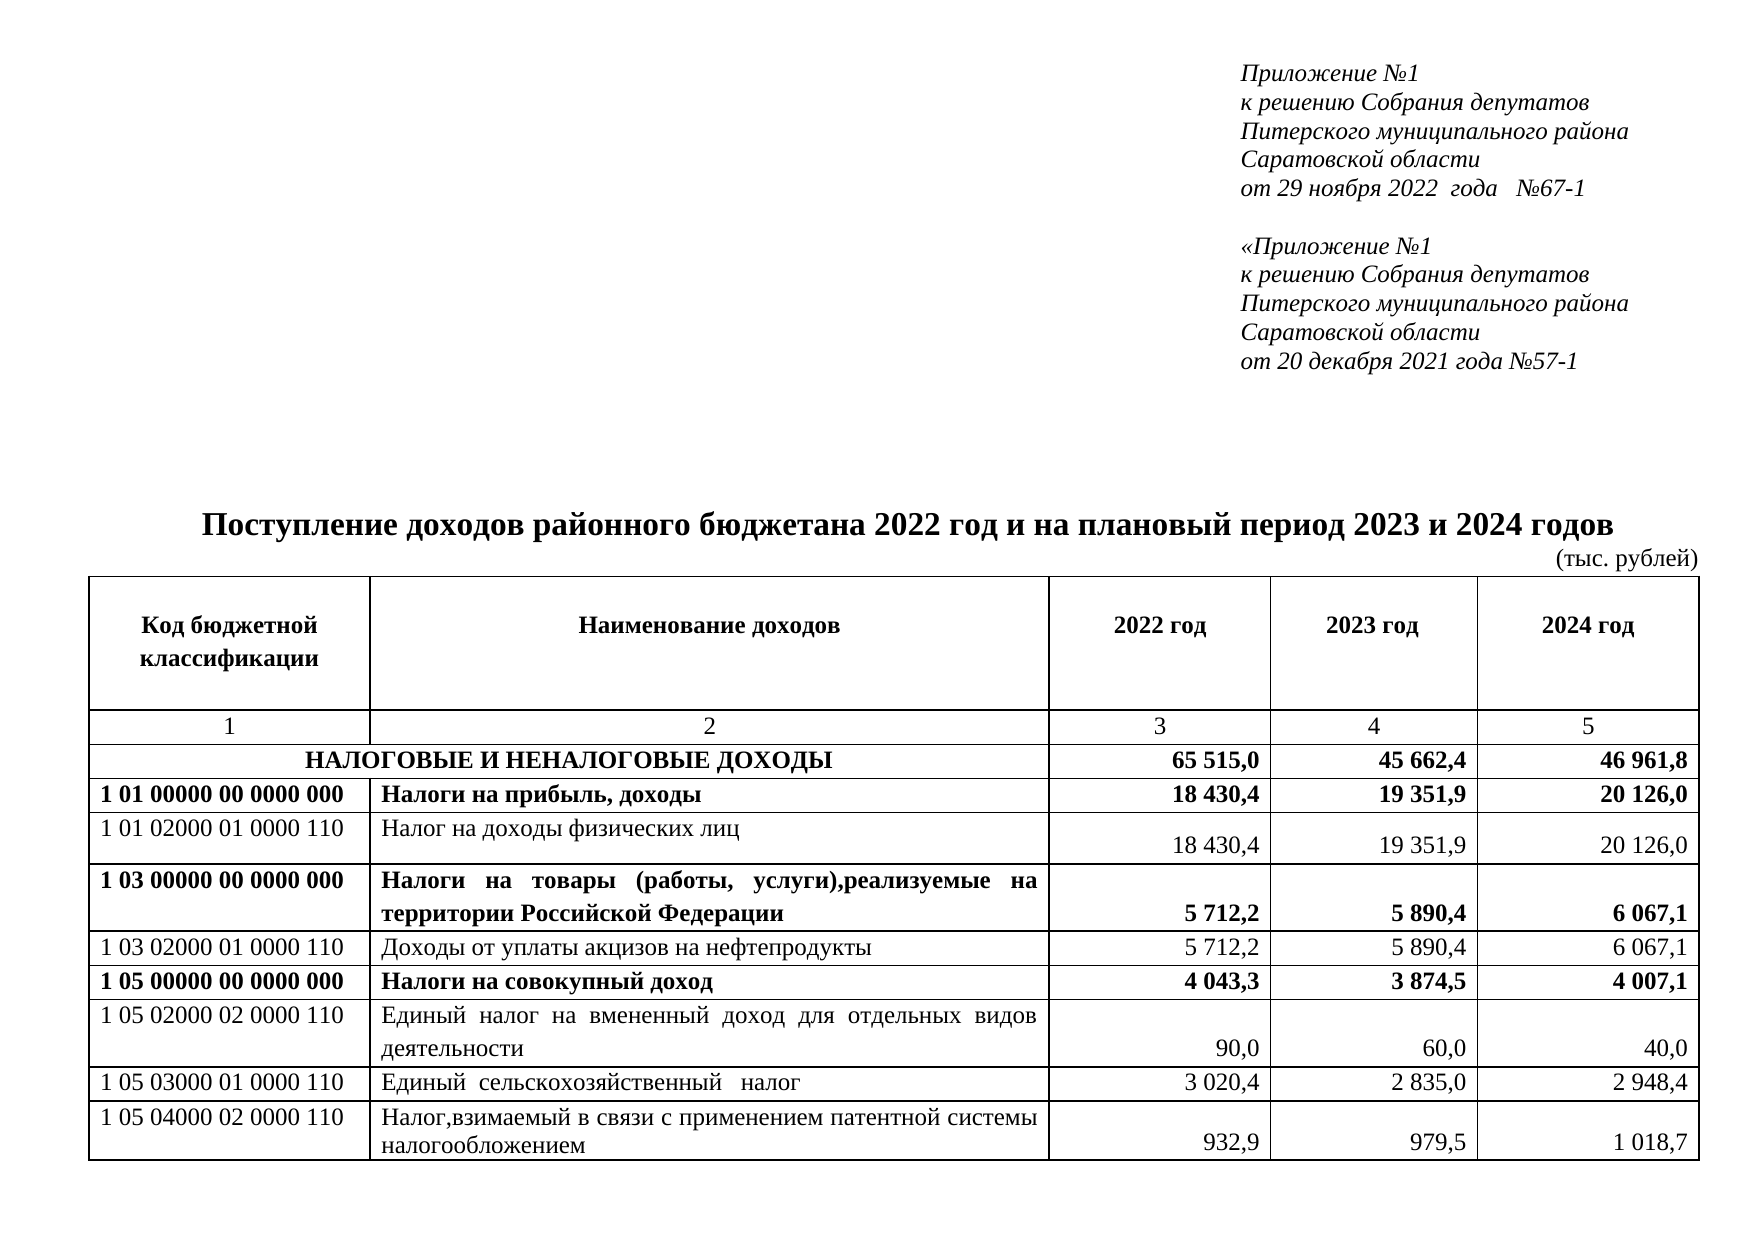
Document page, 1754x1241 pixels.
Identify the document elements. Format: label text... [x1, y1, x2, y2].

subtitle Саратовской области [1240, 144, 1698, 173]
table_cell Налоги на прибыль, доходы [371, 779, 1048, 812]
table_cell 20 126,0 [1478, 779, 1698, 812]
table_cell 65 515,0 [1050, 745, 1270, 778]
table_header 2024 год [1478, 577, 1698, 709]
table_cell 1 03 00000 00 0000 000 [90, 865, 369, 930]
table_cell 932,9 [1050, 1102, 1270, 1159]
table_cell Доходы от уплаты акцизов на нефтепродукты [371, 932, 1048, 964]
table_header 2022 год [1050, 577, 1270, 709]
table_cell 46 961,8 [1478, 745, 1698, 778]
subtitle Питерского муниципального района [1240, 116, 1698, 144]
table_cell 40,0 [1478, 1000, 1698, 1066]
table_cell 19 351,9 [1271, 779, 1477, 812]
table_cell 45 662,4 [1271, 745, 1477, 778]
subtitle от 20 декабря 2021 года №57-1 [1240, 346, 1698, 374]
table_cell Единый налог на вмененный доход для отдельных видов деятельности [371, 1000, 1048, 1066]
table_cell 5 712,2 [1050, 865, 1270, 930]
table_cell 1 05 04000 02 0000 110 [90, 1102, 369, 1159]
table_cell 5 890,4 [1271, 865, 1477, 930]
subtitle Поступление доходов районного бюджетана 2022 год и на плановый период 2023 и 2024 годов [118, 504, 1698, 543]
table_cell 4 043,3 [1050, 966, 1270, 999]
text (тыс. рублей) [856, 543, 1698, 571]
table_cell 60,0 [1271, 1000, 1477, 1066]
table_cell НАЛОГОВЫЕ И НЕНАЛОГОВЫЕ ДОХОДЫ [90, 745, 1048, 778]
subtitle от 29 ноября 2022 года №67-1 [1240, 173, 1698, 202]
table_cell Налог,взимаемый в связи с применением патентной системы налогообложением [371, 1102, 1048, 1159]
table_cell 3 020,4 [1050, 1068, 1270, 1100]
table_cell 2 [371, 711, 1048, 743]
table_cell 6 067,1 [1478, 932, 1698, 964]
table_cell 18 430,4 [1050, 813, 1270, 863]
table_cell 4 [1271, 711, 1477, 743]
table_cell 3 874,5 [1271, 966, 1477, 999]
table_cell 2 948,4 [1478, 1068, 1698, 1100]
table_cell 20 126,0 [1478, 813, 1698, 863]
table_header Наименование доходов [371, 577, 1048, 709]
table_cell 1 01 02000 01 0000 110 [90, 813, 369, 863]
table_cell Налоги на совокупный доход [371, 966, 1048, 999]
table_header Код бюджетной классификации [90, 577, 369, 709]
table_header 2023 год [1271, 577, 1477, 709]
table_cell 4 007,1 [1478, 966, 1698, 999]
table_cell 1 05 02000 02 0000 110 [90, 1000, 369, 1066]
table_cell 1 05 03000 01 0000 110 [90, 1068, 369, 1100]
table_cell Налоги на товары (работы, услуги),реализуемые на территории Российской Федерации [371, 865, 1048, 930]
table_cell 6 067,1 [1478, 865, 1698, 930]
table_cell 3 [1050, 711, 1270, 743]
table_cell 1 03 02000 01 0000 110 [90, 932, 369, 964]
table_cell 1 [90, 711, 369, 743]
table_cell 90,0 [1050, 1000, 1270, 1066]
table_cell 5 712,2 [1050, 932, 1270, 964]
table_cell 1 01 00000 00 0000 000 [90, 779, 369, 812]
table_cell 5 890,4 [1271, 932, 1477, 964]
table_cell 1 05 00000 00 0000 000 [90, 966, 369, 999]
table_cell Налог на доходы физических лиц [371, 813, 1048, 863]
table_cell 19 351,9 [1271, 813, 1477, 863]
subtitle «Приложение №1 к решению Собрания депутатов [1240, 231, 1698, 288]
table_cell Единый сельскохозяйственный налог [371, 1068, 1048, 1100]
subtitle Питерского муниципального района [1240, 288, 1698, 317]
subtitle Саратовской области [1240, 317, 1698, 346]
table_cell 5 [1478, 711, 1698, 743]
table_cell 18 430,4 [1050, 779, 1270, 812]
subtitle Приложение №1 к решению Собрания депутатов [1240, 58, 1698, 116]
table_cell 979,5 [1271, 1102, 1477, 1159]
table_cell 1 018,7 [1478, 1102, 1698, 1159]
table_cell 2 835,0 [1271, 1068, 1477, 1100]
